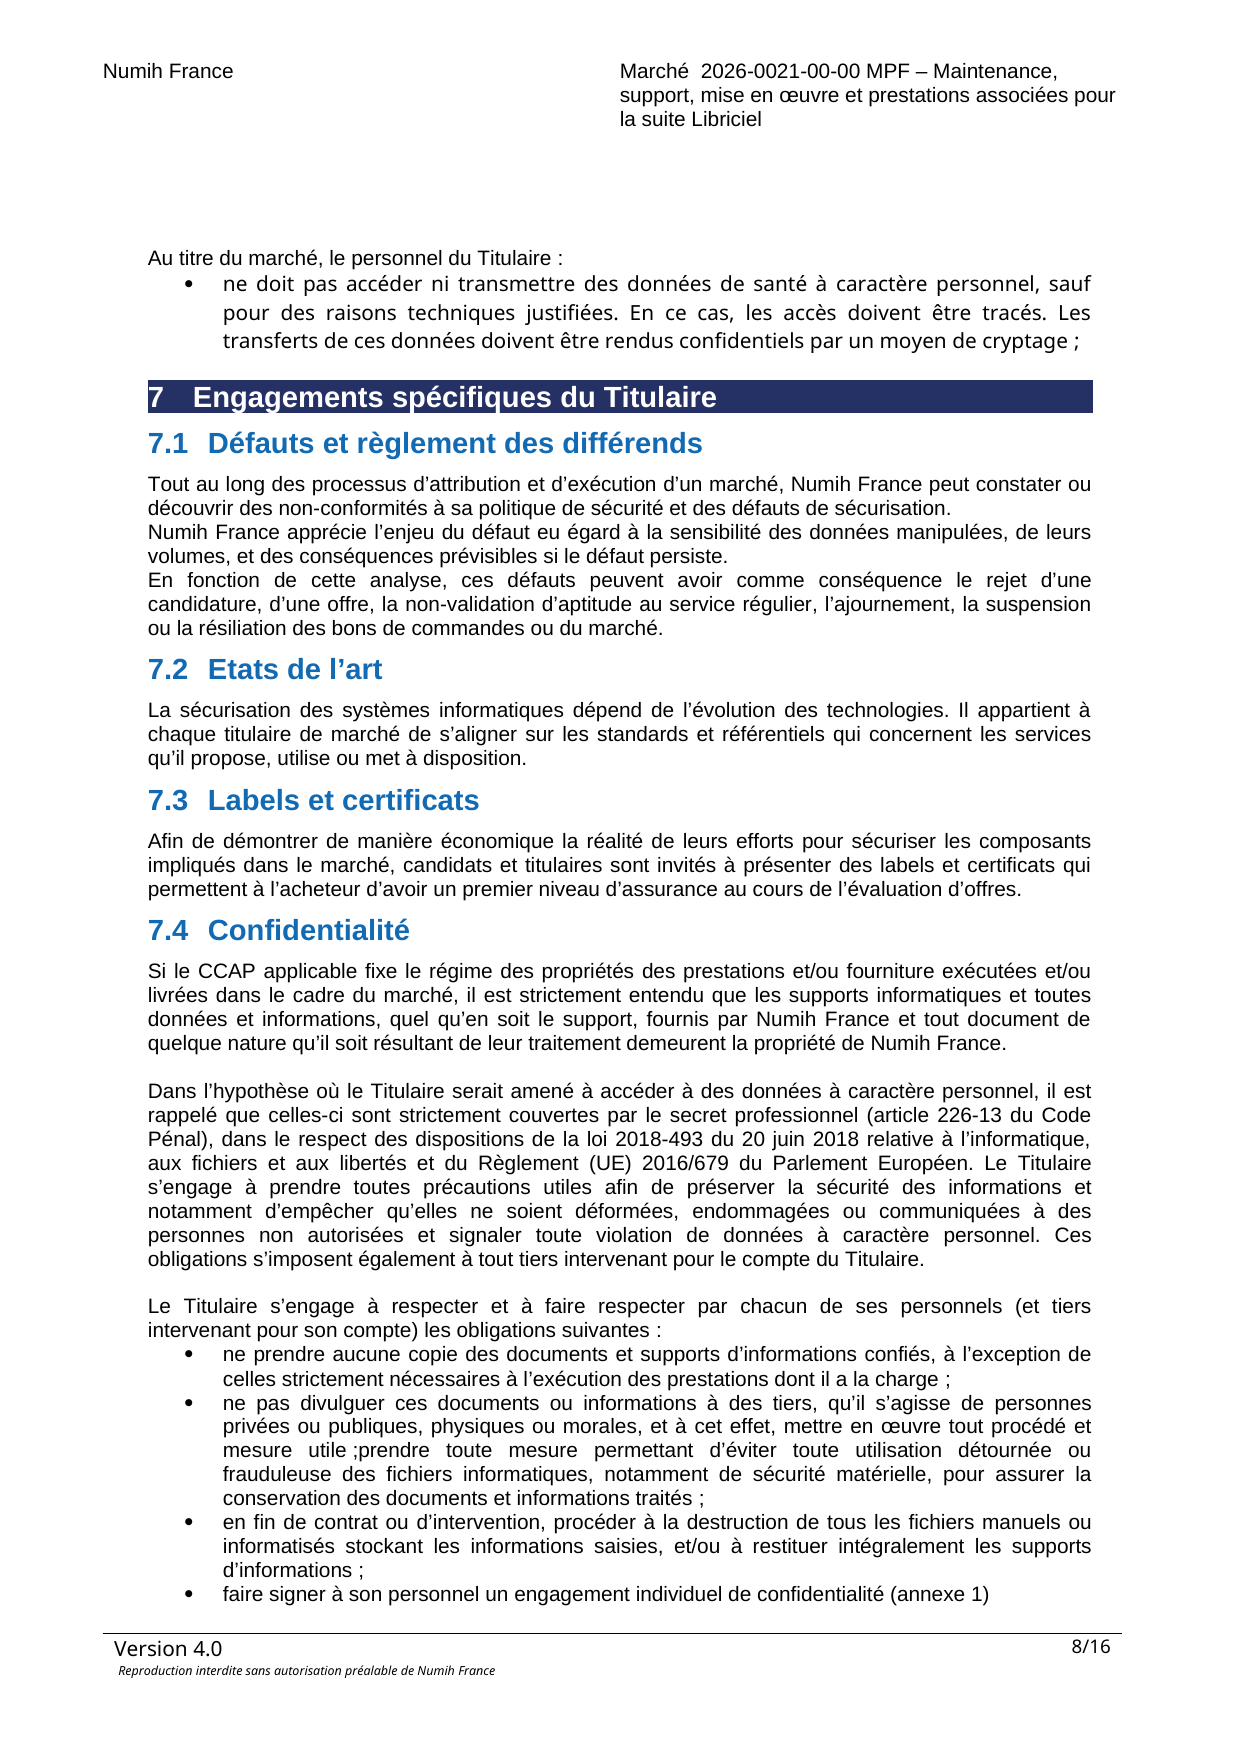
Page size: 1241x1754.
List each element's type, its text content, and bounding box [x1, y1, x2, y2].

text La sécurisation des systèmes informatiques dépend de l’évolution des technologies. Il appartient à chaque titulaire de marché de s’aligner sur les standards et référentiels qui concernent les services qu’il propose, utilise ou met à disposition. [148, 698, 1093, 770]
text Au titre du marché, le personnel du Titulaire : [148, 246, 1093, 269]
subtitle Labels et certificats [148, 782, 1093, 816]
subtitle Engagements spécifiques du Titulaire [148, 380, 1093, 413]
text Dans l’hypothèse où le Titulaire serait amené à accéder à des données à caractère personnel, il est rappelé que celles-ci sont strictement couvertes par le secret professionnel (article 226-13 du Code Pénal), dans le respect des dispositions de la loi 2018-493 du 20 juin 2018 relative à l’informatique, aux fichiers et aux libertés et du Règlement (UE) 2016/679 du Parlement Européen. Le Titulaire s’engage à prendre toutes précautions utiles afin de préserver la sécurité des informations et notamment d’empêcher qu’elles ne soient déformées, endommagées ou communiquées à des personnes non autorisées et signaler toute violation de données à caractère personnel. Ces obligations s’imposent également à tout tiers intervenant pour le compte du Titulaire. [148, 1079, 1093, 1270]
subtitle Etats de l’art [148, 652, 1093, 686]
text En fonction de cette analyse, ces défauts peuvent avoir comme conséquence le rejet d’une candidature, d’une offre, la non-validation d’aptitude au service régulier, l’ajournement, la suspension ou la résiliation des bons de commandes ou du marché. [148, 568, 1093, 639]
list ne doit pas accéder ni transmettre des données de santé à caractère personnel, sauf pour des raisons techniques justifiées. En ce cas, les accès doivent être tracés. Les transferts de ces données doivent être rendus confidentiels par un moyen de cryptage ; [185, 269, 1093, 355]
text Si le CCAP applicable fixe le régime des propriétés des prestations et/ou fourniture exécutées et/ou livrées dans le cadre du marché, il est strictement entendu que les supports informatiques et toutes données et informations, quel qu’en soit le support, fournis par Numih France et tout document de quelque nature qu’il soit résultant de leur traitement demeurent la propriété de Numih France. [148, 959, 1093, 1055]
text Numih France apprécie l’enjeu du défaut eu égard à la sensibilité des données manipulées, de leurs volumes, et des conséquences prévisibles si le défaut persiste. [148, 520, 1093, 568]
subtitle Défauts et règlement des différends [148, 426, 1093, 459]
subtitle Confidentialité [148, 913, 1093, 946]
list en fin de contrat ou d’intervention, procéder à la destruction de tous les fichiers manuels ou informatisés stockant les informations saisies, et/ou à restituer intégralement les supports d’informations ; [185, 1510, 1093, 1582]
text Le Titulaire s’engage à respecter et à faire respecter par chacun de ses personnels (et tiers intervenant pour son compte) les obligations suivantes : [148, 1294, 1093, 1342]
text Tout au long des processus d’attribution et d’exécution d’un marché, Numih France peut constater ou découvrir des non-conformités à sa politique de sécurité et des défauts de sécurisation. [148, 472, 1093, 520]
list ne prendre aucune copie des documents et supports d’informations confiés, à l’exception de celles strictement nécessaires à l’exécution des prestations dont il a la charge ; [185, 1342, 1093, 1390]
list faire signer à son personnel un engagement individuel de confidentialité (annexe 1) [185, 1582, 1093, 1606]
text Afin de démontrer de manière économique la réalité de leurs efforts pour sécuriser les composants impliqués dans le marché, candidats et titulaires sont invités à présenter des labels et certificats qui permettent à l’acheteur d’avoir un premier niveau d’assurance au cours de l’évaluation d’offres. [148, 828, 1093, 900]
list ne pas divulguer ces documents ou informations à des tiers, qu’il s’agisse de personnes privées ou publiques, physiques ou morales, et à cet effet, mettre en œuvre tout procédé et mesure utile ;prendre toute mesure permettant d’éviter toute utilisation détournée ou frauduleuse des fichiers informatiques, notamment de sécurité matérielle, pour assurer la conservation des documents et informations traités ; [185, 1390, 1093, 1510]
